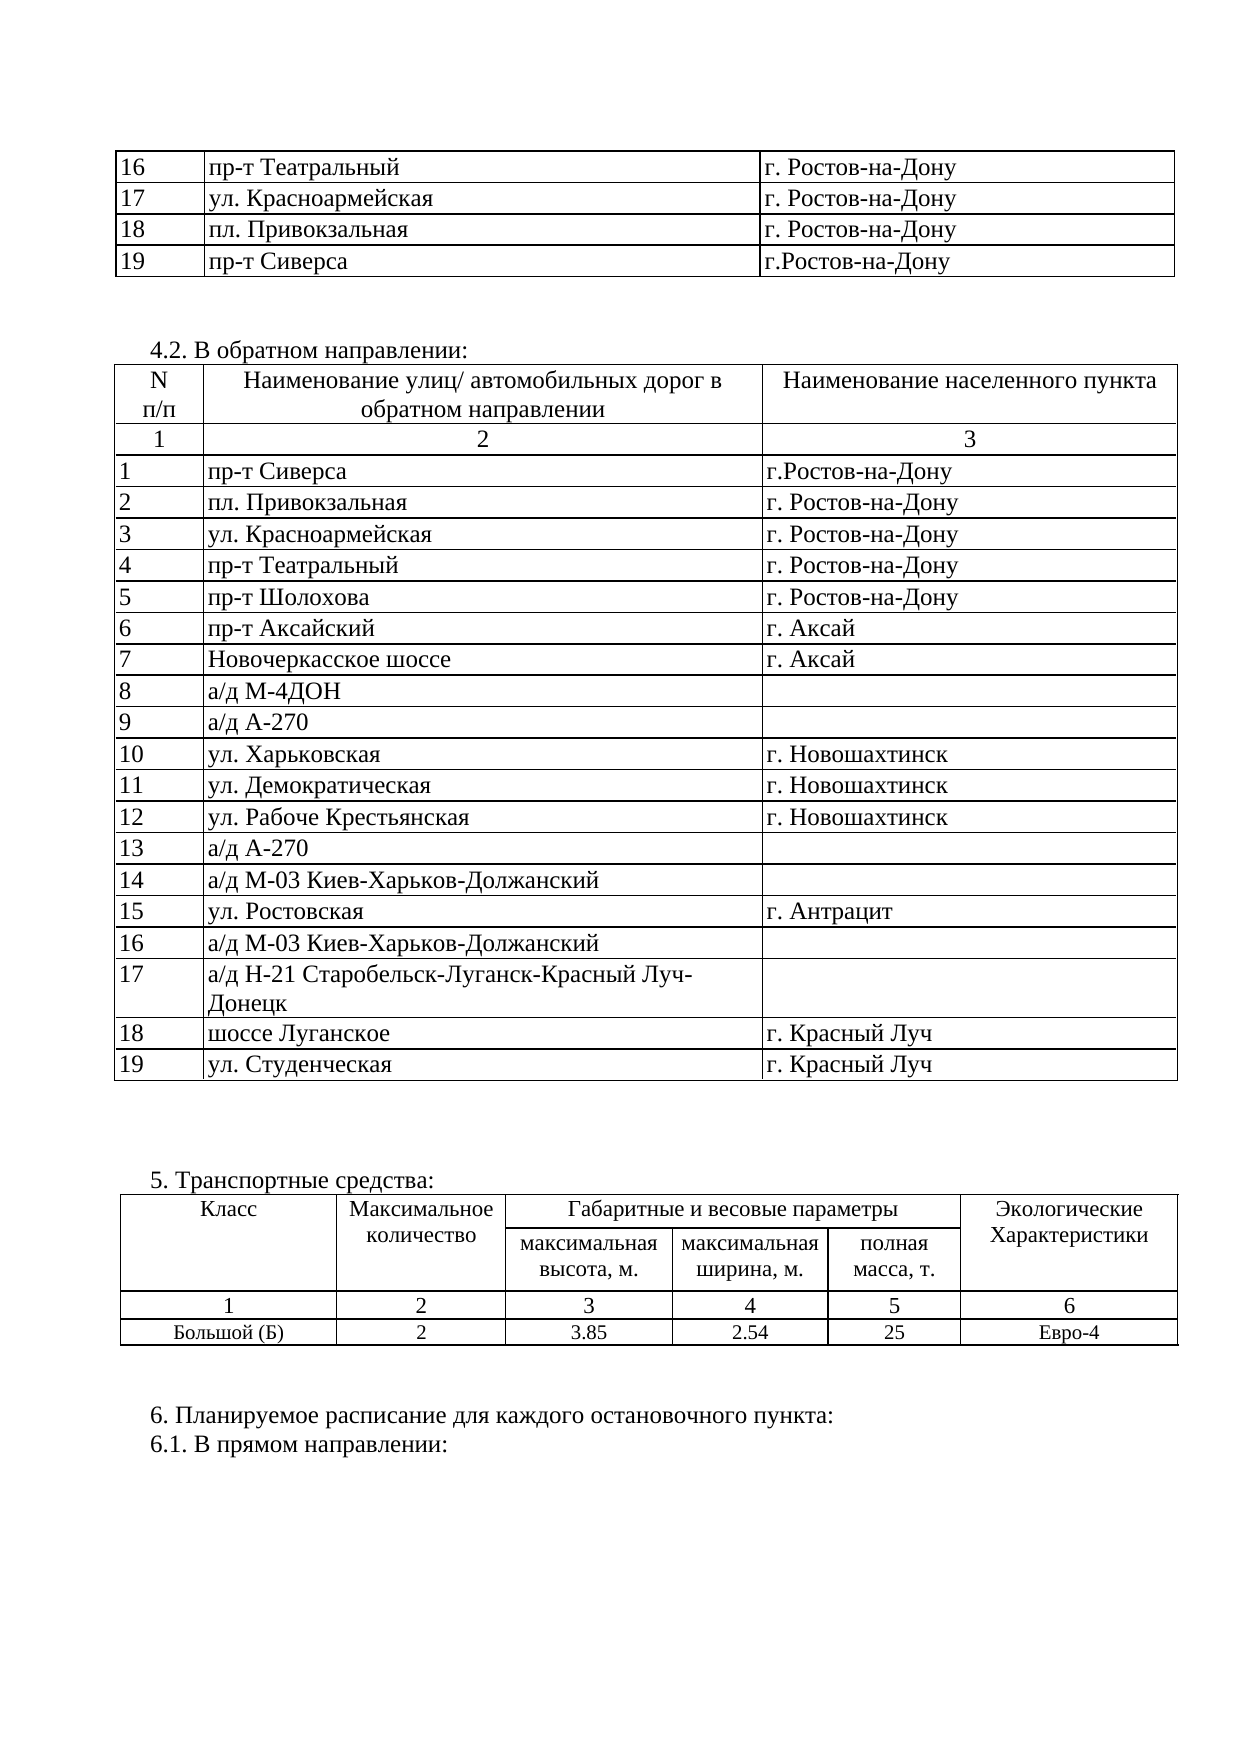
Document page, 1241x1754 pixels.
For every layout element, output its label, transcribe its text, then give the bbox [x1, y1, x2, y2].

table_cell 1 [115, 455, 203, 486]
table_cell ул. Красноармейская [205, 183, 759, 213]
table_cell 12 [115, 801, 203, 832]
table_cell [763, 958, 1177, 1017]
table_cell г. Ростов-на-Дону [761, 152, 1174, 181]
table_cell г. Ростов-на-Дону [763, 486, 1177, 517]
table_cell ул. Харьковская [204, 739, 762, 769]
table_cell г. Аксай [763, 643, 1177, 674]
table_cell 2 [115, 487, 203, 517]
table_cell пр-т Шолохова [204, 582, 762, 611]
table_cell 15 [115, 896, 203, 926]
table_cell 19 [117, 246, 204, 276]
table_cell 2 [337, 1292, 505, 1318]
table_cell 3 [506, 1292, 672, 1318]
table_header Класс [121, 1195, 336, 1290]
table_cell 1 [115, 424, 203, 454]
table_cell ул. Рабоче Крестьянская [204, 802, 762, 832]
text 4.2. В обратном направлении: [150, 335, 1090, 364]
table_header Экологические Характеристики [961, 1195, 1177, 1290]
table_cell г. Ростов-на-Дону [763, 580, 1177, 611]
table_cell 3 [115, 518, 203, 548]
table_cell [763, 706, 1177, 737]
table_header Наименование улиц/ автомобильных дорог в обратном направлении [204, 365, 762, 423]
table_cell 19 [115, 1049, 203, 1079]
table_cell ул. Студенческая [204, 1050, 762, 1079]
table_cell а/д М-03 Киев-Харьков-Должанский [204, 865, 762, 894]
table_header Габаритные и весовые параметры [506, 1195, 960, 1227]
table_cell г. Новошахтинск [763, 769, 1177, 800]
table_cell г.Ростов-на-Дону [763, 454, 1177, 486]
table_cell а/д М-4ДОН [204, 676, 762, 706]
table_cell ул. Красноармейская [204, 519, 762, 548]
table_cell ул. Демократическая [204, 770, 762, 800]
table_cell 8 [115, 675, 203, 706]
table_cell 6 [961, 1292, 1177, 1318]
table_cell пр-т Сиверса [205, 246, 759, 276]
table_cell а/д А-270 [204, 833, 762, 863]
table_cell г. Красный Луч [763, 1017, 1177, 1048]
table_cell 2.54 [673, 1320, 827, 1344]
table_cell 5 [115, 581, 203, 611]
table_cell пл. Привокзальная [205, 215, 759, 244]
table_cell 14 [115, 864, 203, 894]
table_cell а/д А-270 [204, 707, 762, 737]
table_cell 4 [673, 1292, 827, 1318]
table_cell Большой (Б) [121, 1320, 336, 1344]
table_cell пр-т Сиверса [204, 456, 762, 486]
text 5. Транспортные средства: [150, 1165, 1090, 1194]
table_cell пр-т Театральный [204, 550, 762, 580]
table_cell Новочеркасское шоссе [204, 645, 762, 674]
table_cell 17 [115, 959, 203, 1017]
table_header Максимальное количество [337, 1195, 505, 1290]
table_cell г. Аксай [763, 611, 1177, 643]
table_cell 3 [763, 423, 1177, 454]
table_cell 2 [204, 424, 762, 454]
table_cell г. Ростов-на-Дону [761, 183, 1174, 213]
table_cell 2 [337, 1320, 505, 1344]
table_cell полная масса, т. [829, 1229, 960, 1290]
table_cell ул. Ростовская [204, 896, 762, 926]
table_cell 4 [115, 550, 203, 580]
table_header Наименование населенного пункта [763, 365, 1177, 423]
table_cell г. Ростов-на-Дону [763, 517, 1177, 548]
table_cell 5 [829, 1292, 960, 1318]
table_cell 11 [115, 770, 203, 800]
table_cell 16 [117, 152, 204, 181]
table_header N п/п [115, 365, 203, 423]
table_cell г.Ростов-на-Дону [761, 246, 1174, 276]
table_cell г. Новошахтинск [763, 737, 1177, 769]
table_cell 3.85 [506, 1320, 672, 1344]
table_cell 17 [117, 183, 204, 213]
table_cell 25 [829, 1320, 960, 1344]
table_cell шоссе Луганское [204, 1018, 762, 1048]
table_cell 9 [115, 707, 203, 737]
text 6. Планируемое расписание для каждого остановочного пункта: [150, 1401, 1090, 1429]
table_cell пр-т Театральный [205, 152, 759, 181]
table_cell Евро-4 [961, 1320, 1177, 1344]
table_cell 10 [115, 738, 203, 769]
table_cell г. Новошахтинск [763, 800, 1177, 832]
table_cell г. Ростов-на-Дону [761, 215, 1174, 244]
table_cell г. Ростов-на-Дону [763, 549, 1177, 580]
table_cell [763, 863, 1177, 894]
table_cell г. Красный Луч [763, 1048, 1177, 1079]
table_cell 6 [115, 613, 203, 643]
table_cell [763, 674, 1177, 706]
table_cell 16 [115, 927, 203, 957]
table_cell 13 [115, 833, 203, 863]
table_cell пр-т Аксайский [204, 613, 762, 643]
table_cell 1 [121, 1292, 336, 1318]
table_cell а/д Н-21 Старобельск-Луганск-Красный Луч-Донецк [204, 959, 762, 1017]
table_cell пл. Привокзальная [204, 487, 762, 517]
table_cell а/д М-03 Киев-Харьков-Должанский [204, 928, 762, 957]
table_cell 18 [115, 1018, 203, 1048]
text 6.1. В прямом направлении: [150, 1429, 1090, 1458]
table_cell максимальная ширина, м. [673, 1229, 827, 1290]
table_cell максимальная высота, м. [506, 1229, 672, 1290]
table_cell г. Антрацит [763, 895, 1177, 926]
table_cell 18 [117, 215, 204, 244]
table_cell 7 [115, 644, 203, 674]
table_cell [763, 926, 1177, 957]
table_cell [763, 832, 1177, 863]
